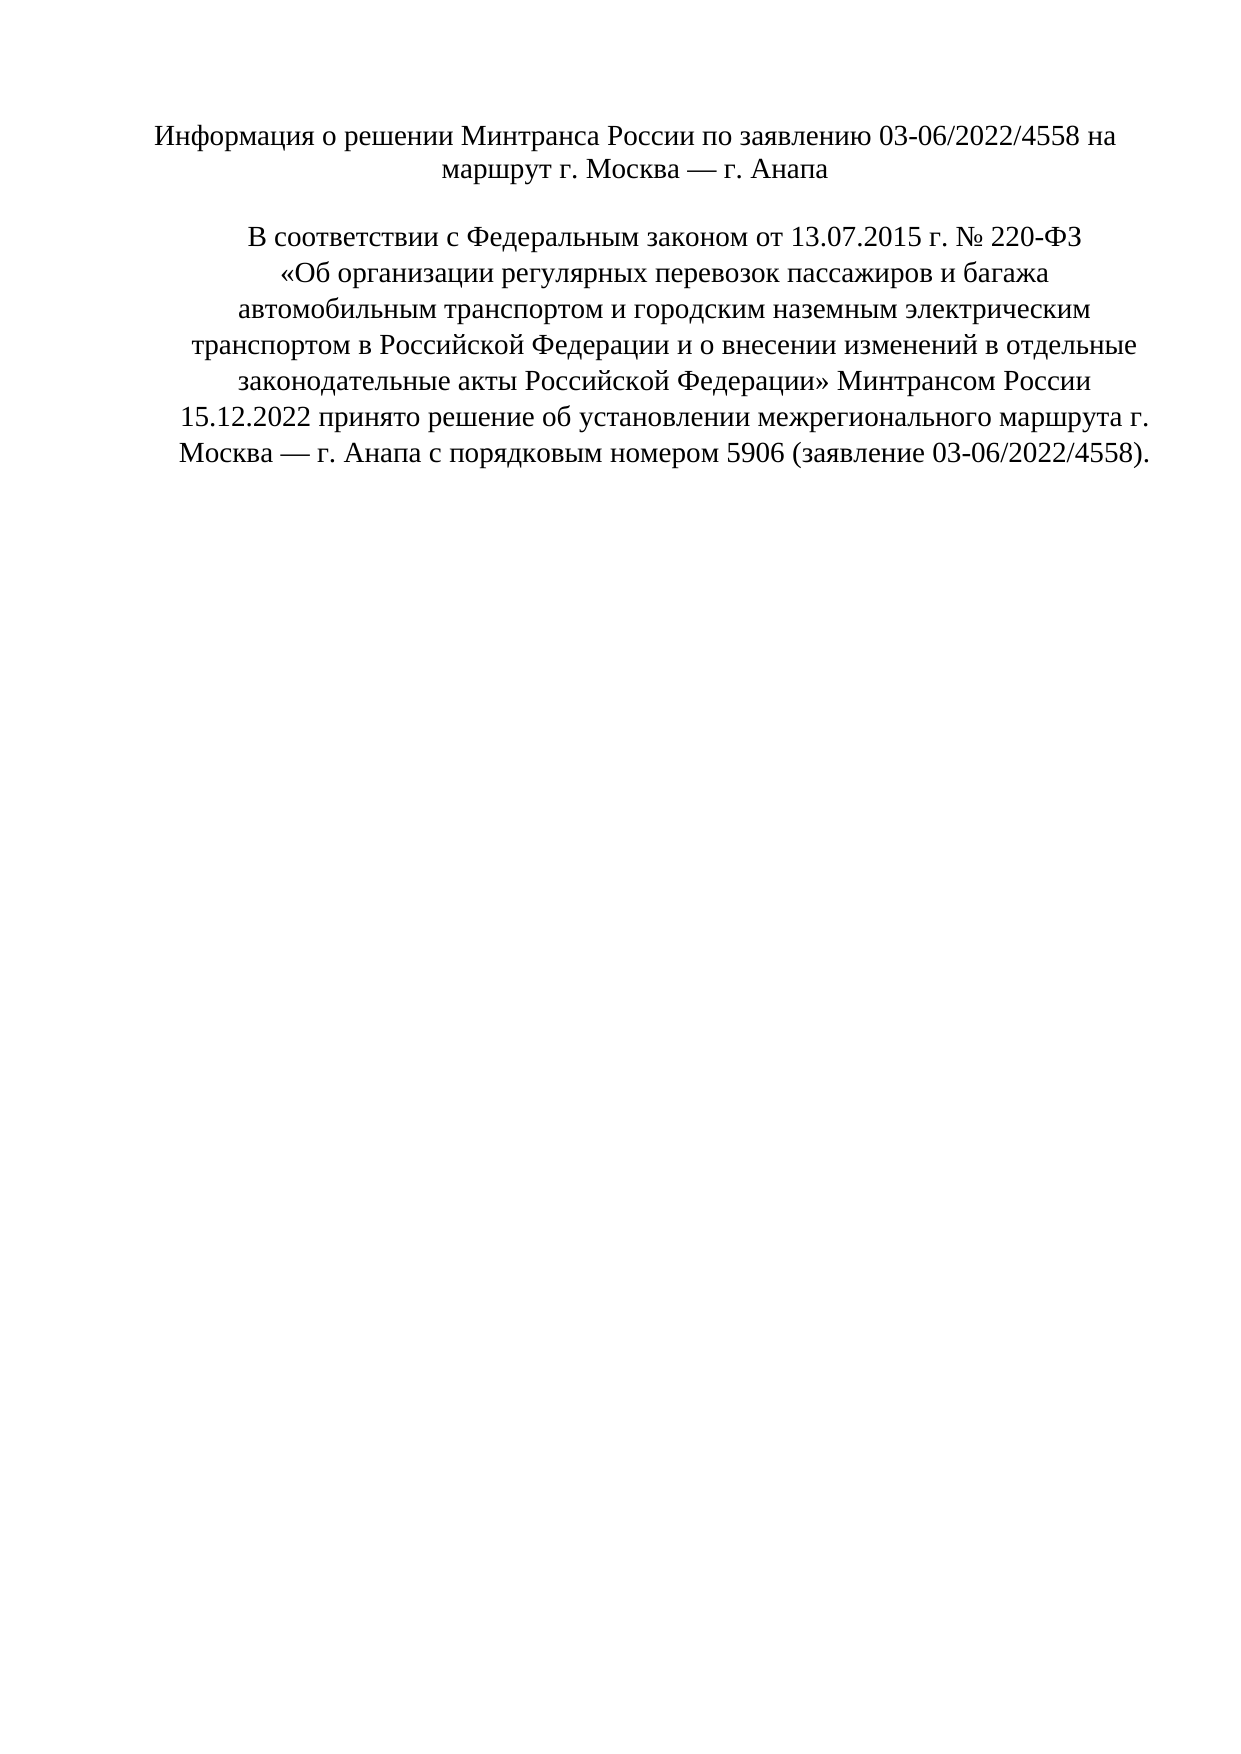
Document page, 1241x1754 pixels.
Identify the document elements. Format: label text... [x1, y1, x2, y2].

text В соответствии с Федеральным законом от 13.07.2015 г. № 220-ФЗ «Об организации регулярных перевозок пассажиров и багажа автомобильным транспортом и городским наземным электрическим транспортом в Российской Федерации и о внесении изменений в отдельные законодательные акты Российской Федерации» Минтрансом России 15.12.2022 принято решение об установлении межрегионального маршрута г. Москва — г. Анапа с порядковым номером 5906 (заявление 03-06/2022/4558). [177, 219, 1152, 469]
text Информация о решении Минтранса России по заявлению 03-06/2022/4558 на маршрут г. Москва — г. Анапа [118, 118, 1152, 185]
